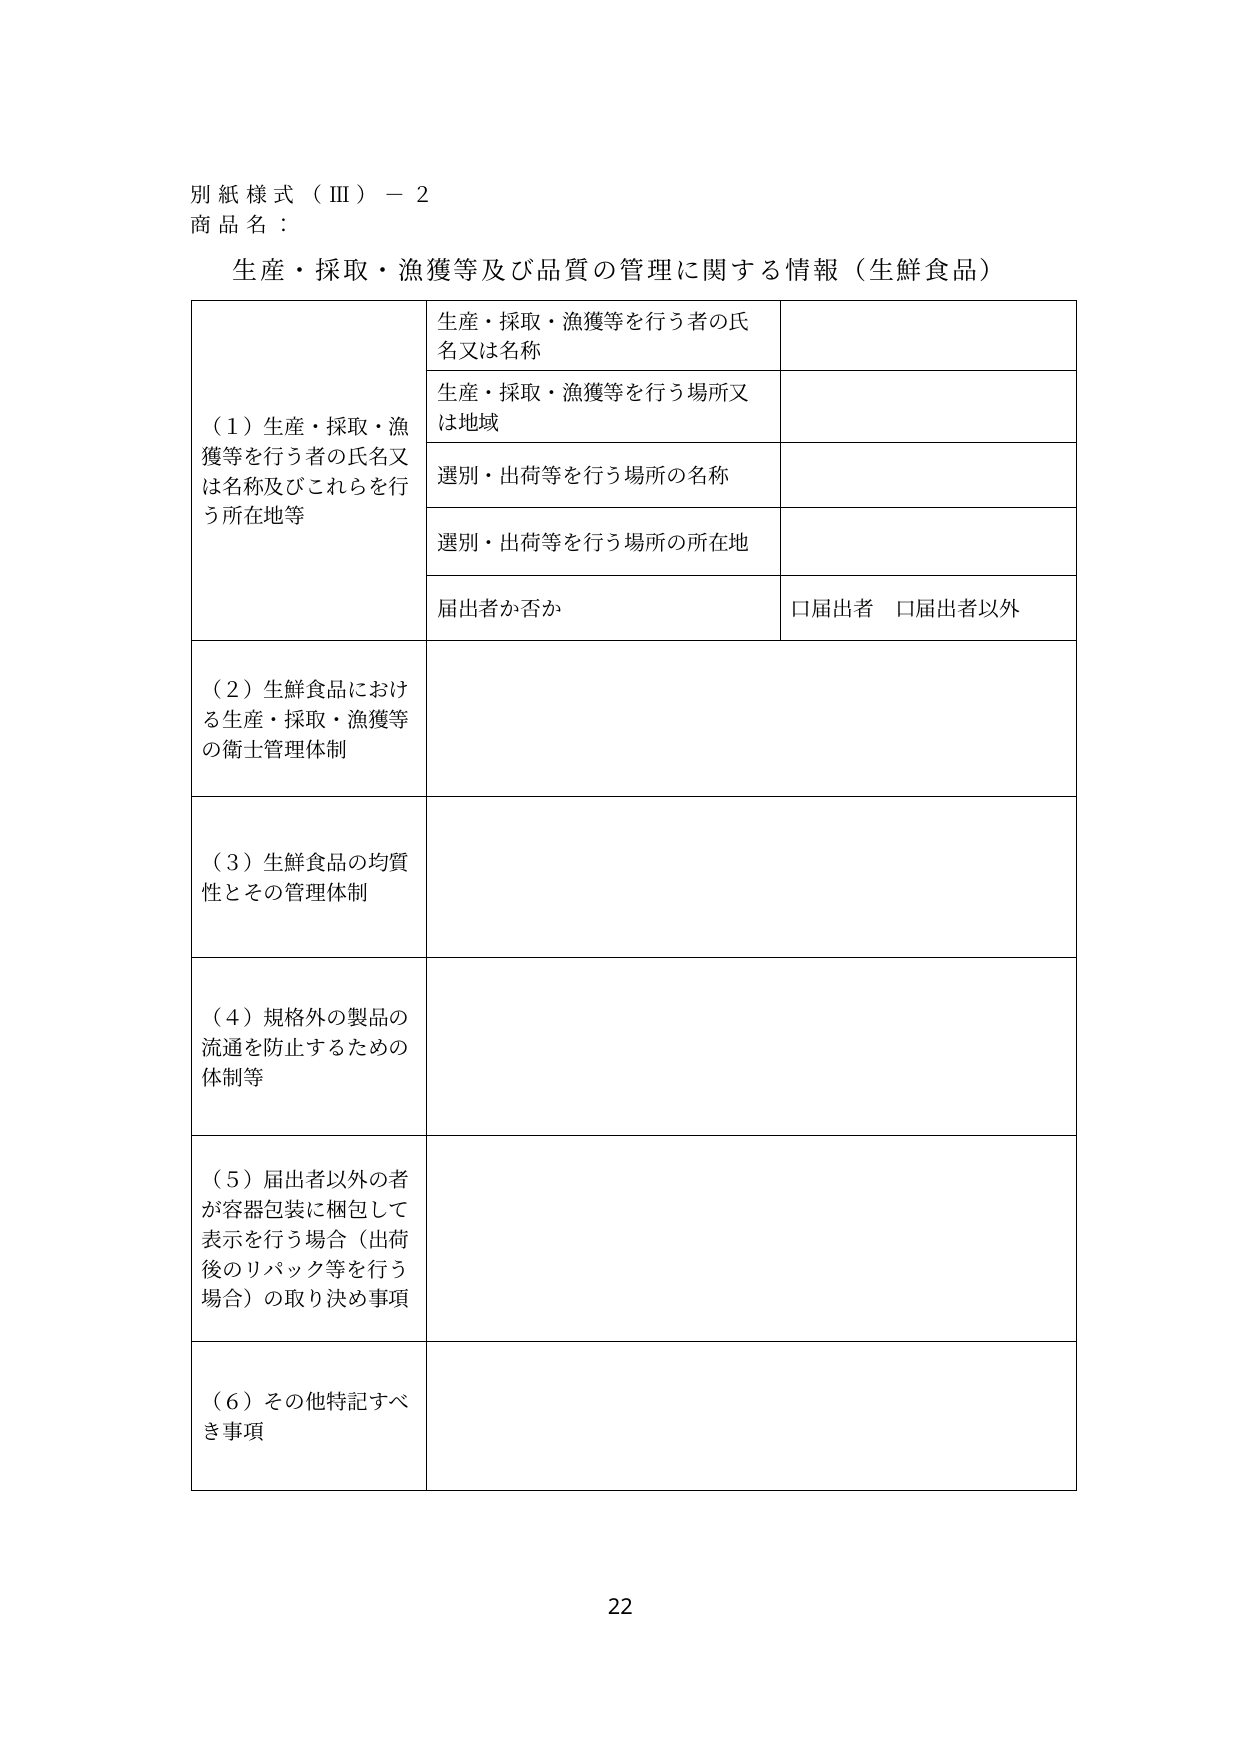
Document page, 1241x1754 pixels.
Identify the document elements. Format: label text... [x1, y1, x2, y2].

table_cell （５）届出者以外の者が容器包装に梱包して表示を行う場合（出荷後のリパック等を行う場合）の取り決め事項 [192, 1136, 426, 1341]
table_cell （２）生鮮食品における生産・採取・漁獲等の衛士管理体制 [192, 641, 426, 796]
table_header 生産・採取・漁獲等を行う者の氏名又は名称 [427, 301, 780, 370]
table_cell 選別・出荷等を行う場所の所在地 [427, 508, 780, 575]
table_cell [781, 371, 1076, 442]
table_cell 口届出者 口届出者以外 [781, 576, 1076, 640]
table_cell [427, 958, 1076, 1135]
table_cell [427, 1342, 1076, 1489]
table_cell （３）生鮮食品の均質性とその管理体制 [192, 797, 426, 957]
text 別紙様式（Ⅲ）－２ [191, 178, 1049, 208]
table_cell （６）その他特記すべき事項 [192, 1342, 426, 1489]
table_cell 生産・採取・漁獲等を行う場所又は地域 [427, 371, 780, 442]
table_cell [427, 797, 1076, 957]
text 生産・採取・漁獲等及び品質の管理に関する情報（生鮮食品） [191, 239, 1049, 299]
table_cell [781, 443, 1076, 507]
table_cell [427, 641, 1076, 796]
table_cell [781, 508, 1076, 575]
table_cell 届出者か否か [427, 576, 780, 640]
text 商品名： [191, 208, 1049, 239]
table_header （１）生産・採取・漁獲等を行う者の氏名又は名称及びこれらを行う所在地等 [192, 301, 426, 640]
table_header [781, 301, 1076, 370]
table_cell 選別・出荷等を行う場所の名称 [427, 443, 780, 507]
table_cell （４）規格外の製品の流通を防止するための体制等 [192, 958, 426, 1135]
table_cell [427, 1136, 1076, 1341]
